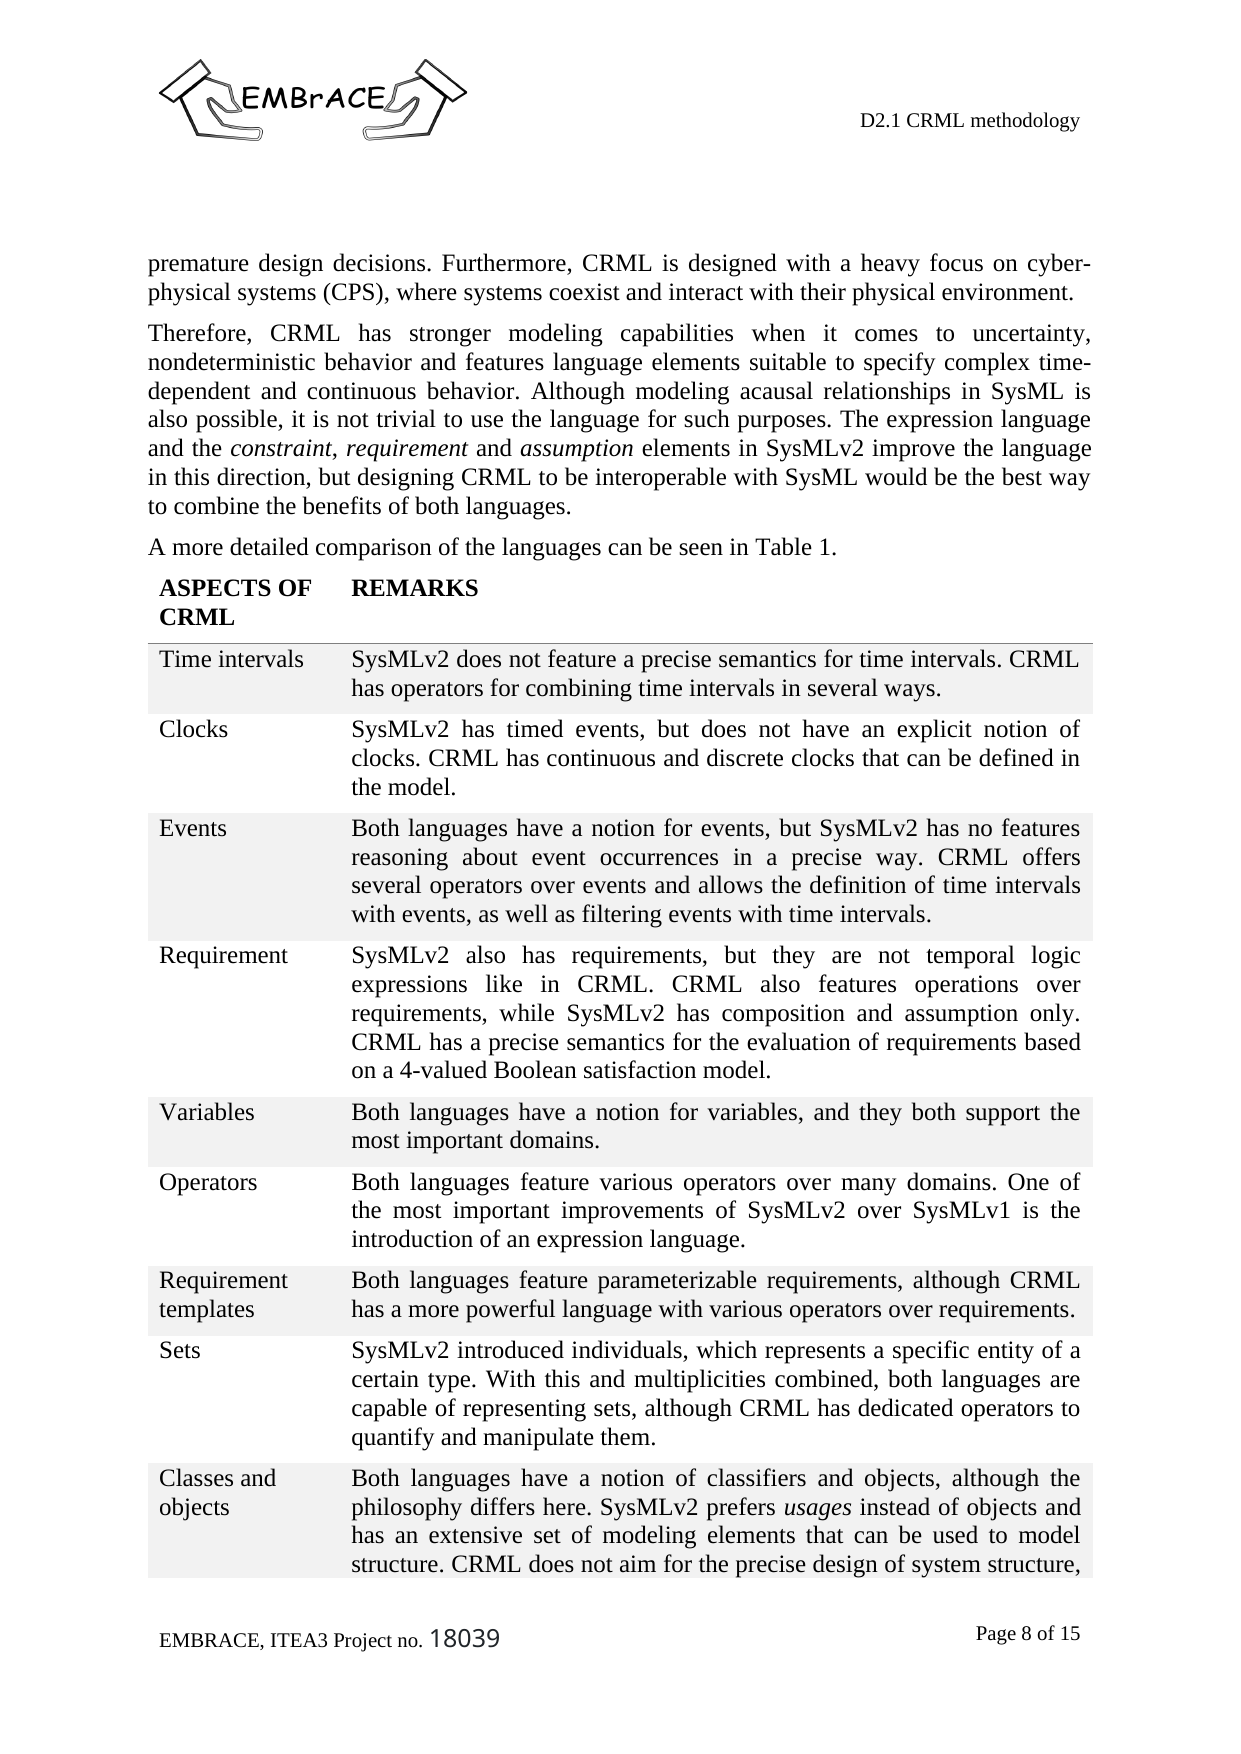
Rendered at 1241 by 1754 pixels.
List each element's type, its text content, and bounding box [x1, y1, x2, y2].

table_cell SysMLv2 does not feature a precise semantics for time intervals. CRML has operators for combining time intervals in several ways. [340, 644, 1093, 714]
table_cell Sets [148, 1336, 340, 1463]
table_cell SysMLv2 also has requirements, but they are not temporal logic expressions like in CRML. CRML also features operations over requirements, while SysMLv2 has composition and assumption only. CRML has a precise semantics for the evaluation of requirements based on a 4-valued Boolean satisfaction model. [340, 941, 1093, 1097]
table_cell Variables [148, 1097, 340, 1167]
table_cell Clocks [148, 714, 340, 813]
table_cell Classes and objects [148, 1463, 340, 1578]
text A more detailed comparison of the languages can be seen in Table 1. [148, 532, 1092, 561]
table_cell SysMLv2 introduced individuals, which represents a specific entity of a certain type. With this and multiplicities combined, both languages are capable of representing sets, although CRML has dedicated operators to quantify and manipulate them. [340, 1336, 1093, 1463]
table_cell SysMLv2 has timed events, but does not have an explicit notion of clocks. CRML has continuous and discrete clocks that can be defined in the model. [340, 714, 1093, 813]
table_cell Events [148, 813, 340, 941]
text Therefore, CRML has stronger modeling capabilities when it comes to uncertainty, nondeterministic behavior and features language elements suitable to specify complex time-dependent and continuous behavior. Although modeling acausal relationships in SysML is also possible, it is not trivial to use the language for such purposes. The expression language and the constraint, requirement and assumption elements in SysMLv2 improve the language in this direction, but designing CRML to be interoperable with SysML would be the best way to combine the benefits of both languages. [148, 318, 1092, 519]
table_cell Time intervals [148, 644, 340, 714]
table_cell Operators [148, 1167, 340, 1266]
table_header Remarks [340, 573, 1093, 643]
picture [158, 59, 468, 141]
table_cell Requirement templates [148, 1266, 340, 1336]
table_header Aspects of CRML [148, 573, 340, 643]
table_cell Both languages feature various operators over many domains. One of the most important improvements of SysMLv2 over SysMLv1 is the introduction of an expression language. [340, 1167, 1093, 1266]
table_cell Both languages feature parameterizable requirements, although CRML has a more powerful language with various operators over requirements. [340, 1266, 1093, 1336]
table_cell Requirement [148, 941, 340, 1097]
table_cell Both languages have a notion for events, but SysMLv2 has no features reasoning about event occurrences in a precise way. CRML offers several operators over events and allows the definition of time intervals with events, as well as filtering events with time intervals. [340, 813, 1093, 941]
table_cell Both languages have a notion for variables, and they both support the most important domains. [340, 1097, 1093, 1167]
